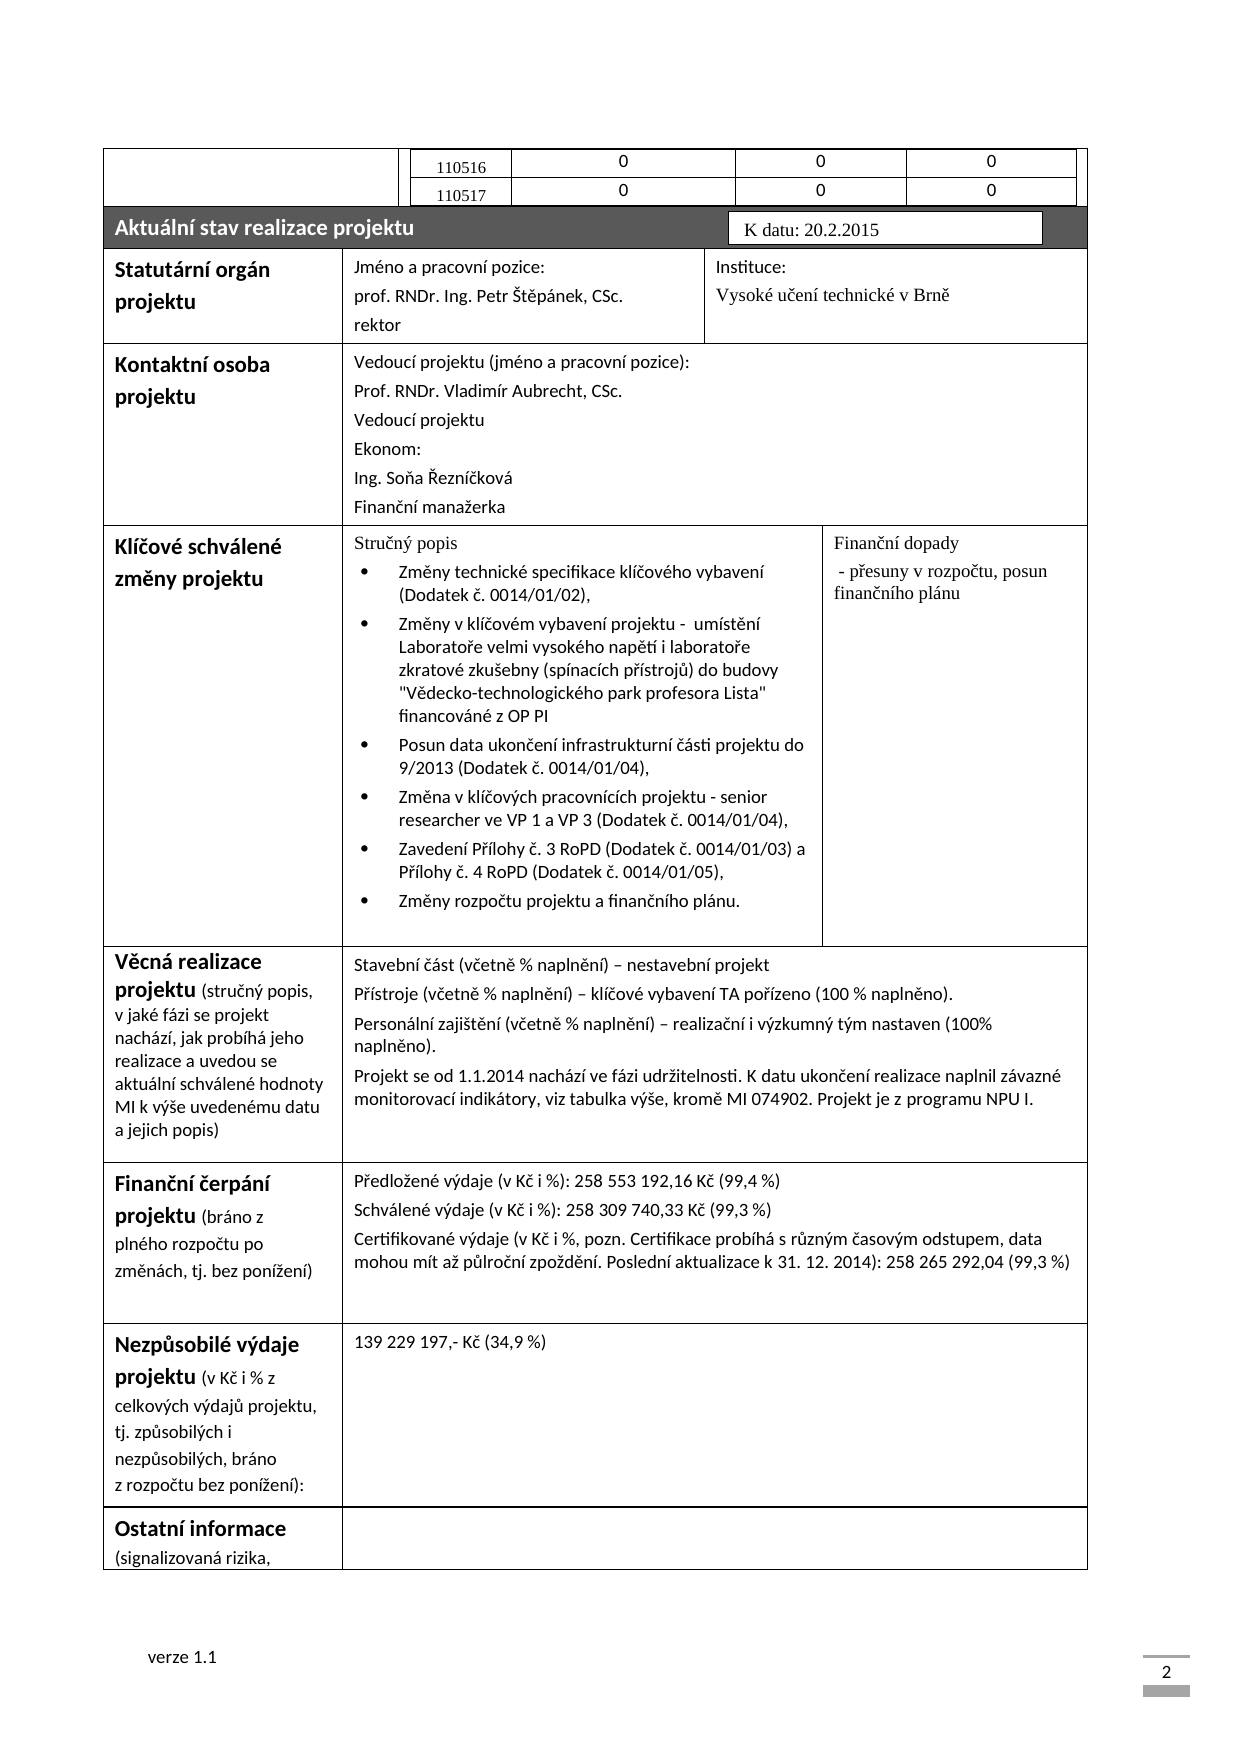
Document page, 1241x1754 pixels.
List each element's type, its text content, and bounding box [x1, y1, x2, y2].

table_cell Finanční dopady - přesuny v rozpočtu, posun finančního plánu [823, 526, 1087, 946]
table_cell [411, 178, 511, 205]
table_cell Aktuální stav realizace projektu [104, 207, 1087, 248]
table_cell Jméno a pracovní pozice: prof. RNDr. Ing. Petr Štěpánek, CSc. rektor [343, 249, 704, 343]
table_cell Stavební část (včetně % naplnění) – nestavební projekt Přístroje (včetně % naplnění) – klíčové vybavení TA pořízeno (100 % naplněno). Personální zajištění (včetně % naplnění) – realizační i výzkumný tým nastaven (100% naplněno). Projekt se od 1.1.2014 nachází ve fázi udržitelnosti. K datu ukončení realizace naplnil závazné monitorovací indikátory, viz tabulka výše, kromě MI 074902. Projekt je z programu NPU I. [343, 947, 1087, 1162]
table_cell Předložené výdaje (v Kč i %): 258 553 192,16 Kč (99,4 %) Schválené výdaje (v Kč i %): 258 309 740,33 Kč (99,3 %) Certifikované výdaje (v Kč i %, pozn. Certifikace probíhá s různým časovým odstupem, data mohou mít až půlroční zpoždění. Poslední aktualizace k 31. 12. 2014): 258 265 292,04 (99,3 %) [343, 1163, 1087, 1323]
table_cell Věcná realizace projektu (stručný popis, v jaké fázi se projekt nachází, jak probíhá jeho realizace a uvedou se aktuální schválené hodnoty MI k výše uvedenému datu a jejich popis) [104, 947, 342, 1162]
table_cell 139 229 197,- Kč (34,9 %) [343, 1324, 1087, 1506]
table_cell Klíčové schválené změny projektu [104, 526, 342, 946]
table_cell Stručný popis Změny technické specifikace klíčového vybavení (Dodatek č. 0014/01/02), Změny v klíčovém vybavení projektu - umístění Laboratoře velmi vysokého napětí i laboratoře zkratové zkušebny (spínacích přístrojů) do budovy "Vědecko-technologického park profesora Lista" financováné z OP PI Posun data ukončení infrastrukturní části projektu do 9/2013 (Dodatek č. 0014/01/04), Změna v klíčových pracovnících projektu - senior researcher ve VP 1 a VP 3 (Dodatek č. 0014/01/04), Zavedení Přílohy č. 3 RoPD (Dodatek č. 0014/01/03) a Přílohy č. 4 RoPD (Dodatek č. 0014/01/05), Změny rozpočtu projektu a finančního plánu. [343, 526, 822, 946]
table_cell [411, 150, 511, 177]
table_cell [1077, 149, 1087, 206]
table_cell Vedoucí projektu (jméno a pracovní pozice): Prof. RNDr. Vladimír Aubrecht, CSc. Vedoucí projektu Ekonom: Ing. Soňa Řezníčková Finanční manažerka [343, 344, 1087, 525]
table_cell [343, 1508, 1087, 1569]
table_cell Kontaktní osoba projektu [104, 344, 342, 525]
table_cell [104, 149, 398, 206]
table_cell Nezpůsobilé výdaje projektu (v Kč i % z celkových výdajů projektu, tj. způsobilých i nezpůsobilých, bráno z rozpočtu bez ponížení): [104, 1324, 342, 1506]
table_cell [399, 149, 410, 206]
table_cell Finanční čerpání projektu (bráno z plného rozpočtu po změnách, tj. bez ponížení) [104, 1163, 342, 1323]
table_cell Instituce: Vysoké učení technické v Brně [705, 249, 1087, 343]
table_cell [104, 1508, 342, 1569]
table_cell Statutární orgán projektu [104, 249, 342, 343]
